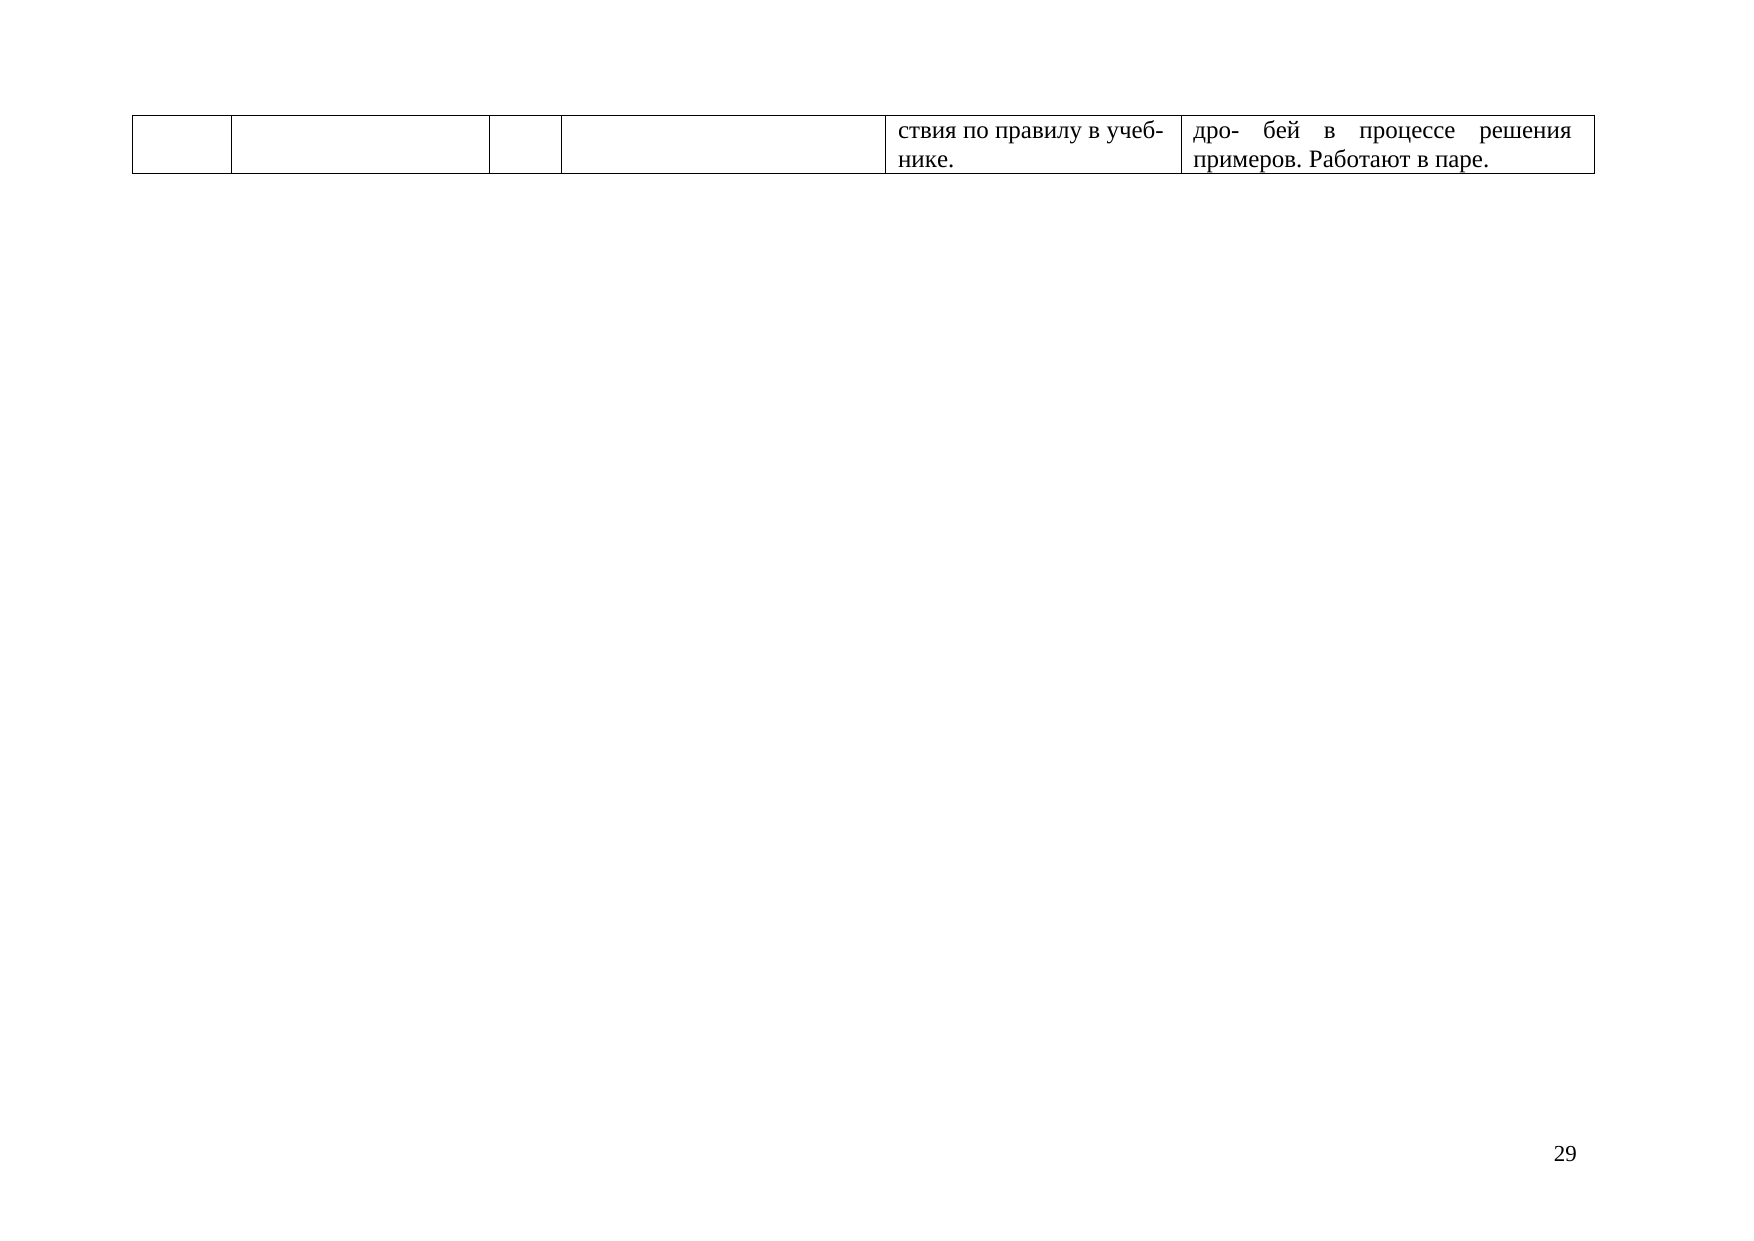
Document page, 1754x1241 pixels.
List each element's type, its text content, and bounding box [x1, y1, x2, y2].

table_cell 1 [490, 116, 561, 173]
table_cell 40 [133, 116, 231, 173]
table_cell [232, 116, 489, 173]
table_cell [562, 116, 885, 173]
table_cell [886, 116, 1181, 173]
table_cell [1182, 116, 1594, 173]
